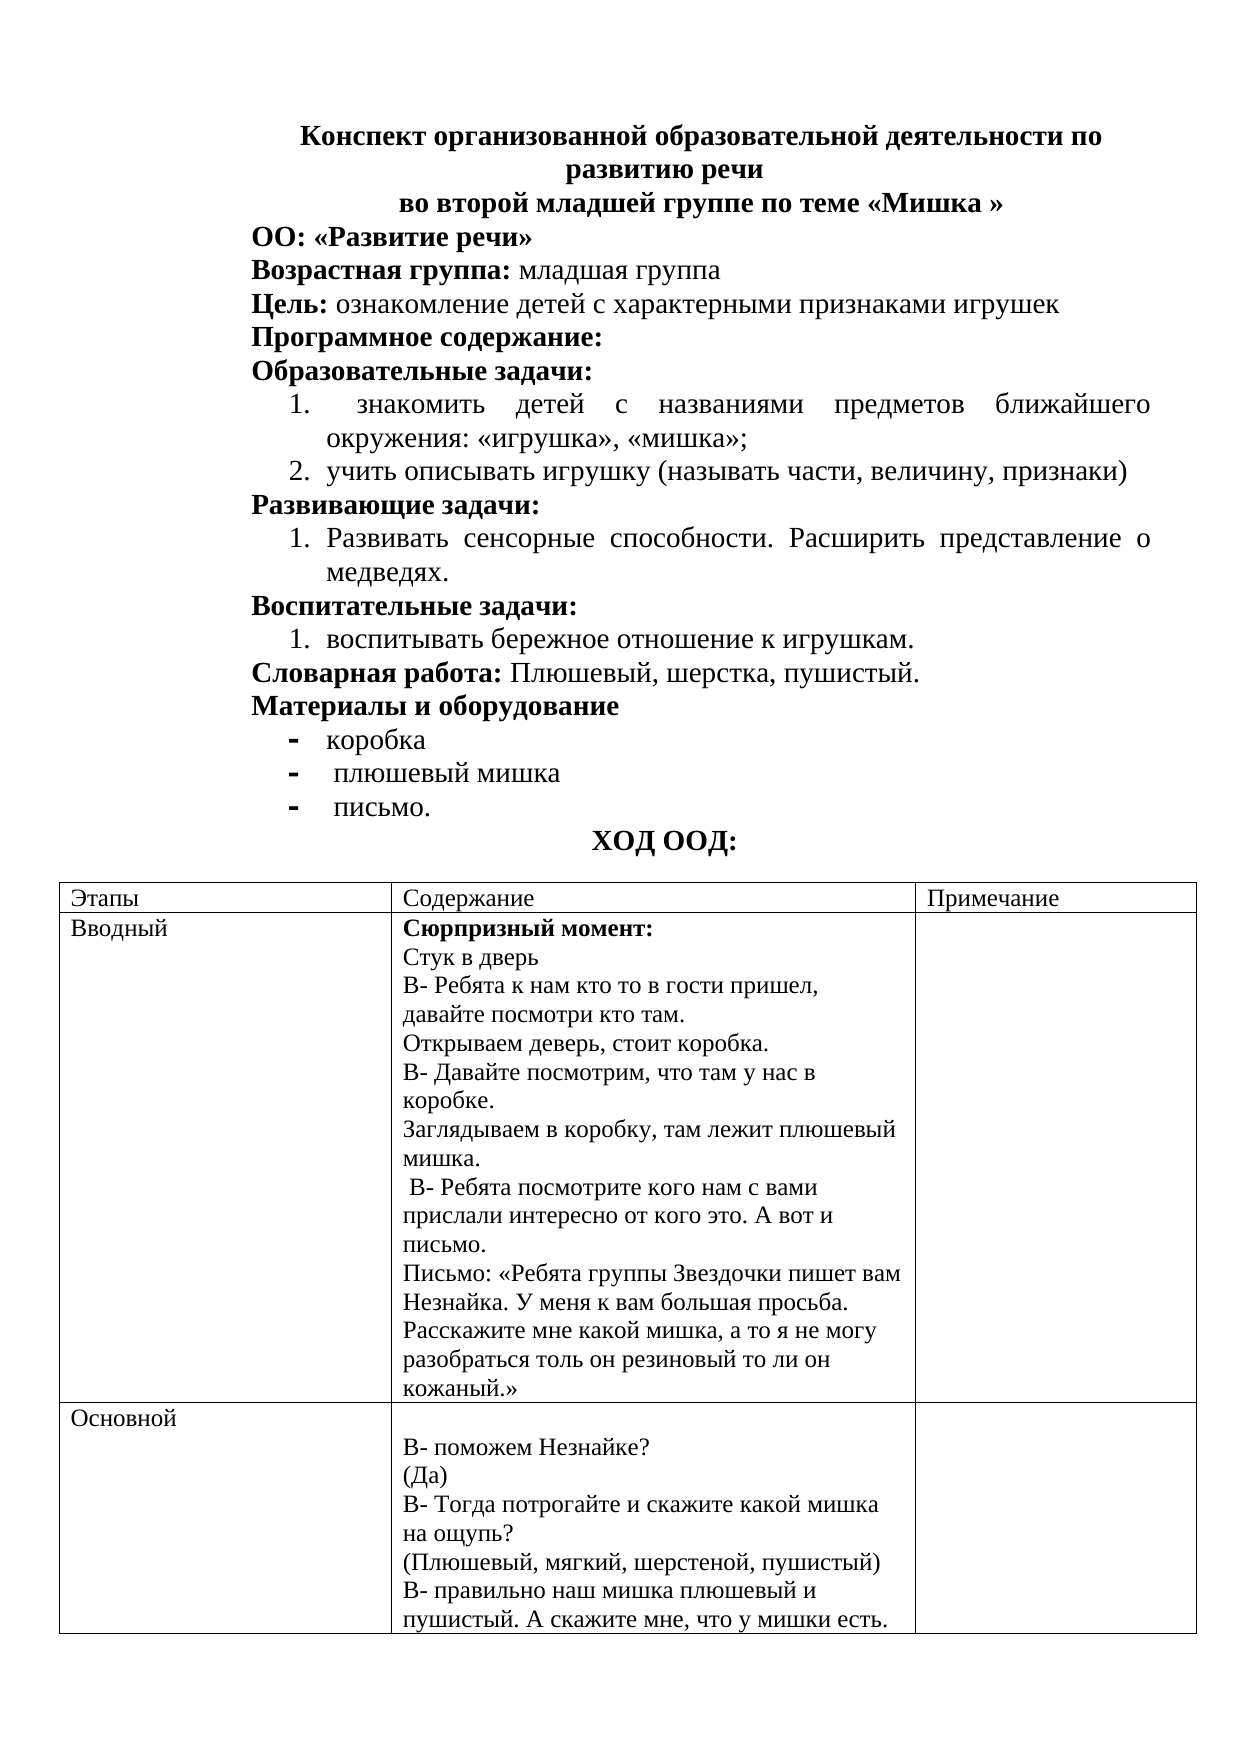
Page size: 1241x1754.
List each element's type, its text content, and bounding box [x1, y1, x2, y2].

text ХОД ООД: [177, 823, 1152, 856]
text Образовательные задачи: [177, 353, 1152, 386]
table_cell Основной [60, 1403, 391, 1633]
table_cell [916, 913, 1196, 1402]
text Возрастная группа: младшая группа [177, 252, 1152, 286]
table_header Этапы [60, 883, 391, 912]
list учить описывать игрушку (называть части, величину, признаки) [288, 453, 1152, 487]
list коробка [288, 722, 1152, 756]
list знакомить детей с названиями предметов ближайшего окружения: «игрушка», «мишка»; [288, 386, 1152, 453]
list воспитывать бережное отношение к игрушкам. [288, 621, 1152, 655]
table_cell Сюрпризный момент: Стук в дверь В- Ребята к нам кто то в гости пришел, давайте посмотри кто там. Открываем деверь, стоит коробка. В- Давайте посмотрим, что там у нас в коробке. Заглядываем в коробку, там лежит плюшевый мишка. В- Ребята посмотрите кого нам с вами прислали интересно от кого это. А вот и письмо. Письмо: «Ребята группы Звездочки пишет вам Незнайка. У меня к вам большая просьба. Расскажите мне какой мишка, а то я не могу разобраться толь он резиновый то ли он кожаный.» [392, 913, 915, 1402]
text во второй младшей группе по теме «Мишка » [177, 185, 1152, 219]
text Развивающие задачи: [177, 487, 1152, 521]
text Воспитательные задачи: [177, 588, 1152, 621]
list плюшевый мишка [288, 756, 1152, 789]
text Конспект организованной образовательной деятельности по развитию речи [177, 118, 1152, 185]
table_header Примечание [916, 883, 1196, 912]
text ОО: «Развитие речи» [177, 219, 1152, 252]
list Развивать сенсорные способности. Расширить представление о медведях. [288, 521, 1152, 588]
text Программное содержание: [177, 319, 1152, 353]
list письмо. [288, 789, 1152, 823]
text Материалы и оборудование [177, 688, 1152, 722]
table_cell Вводный [60, 913, 391, 1402]
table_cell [916, 1403, 1196, 1633]
text Цель: ознакомление детей с характерными признаками игрушек [177, 286, 1152, 319]
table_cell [392, 1403, 915, 1633]
table_header Содержание [392, 883, 915, 912]
text Словарная работа: Плюшевый, шерстка, пушистый. [177, 655, 1152, 688]
